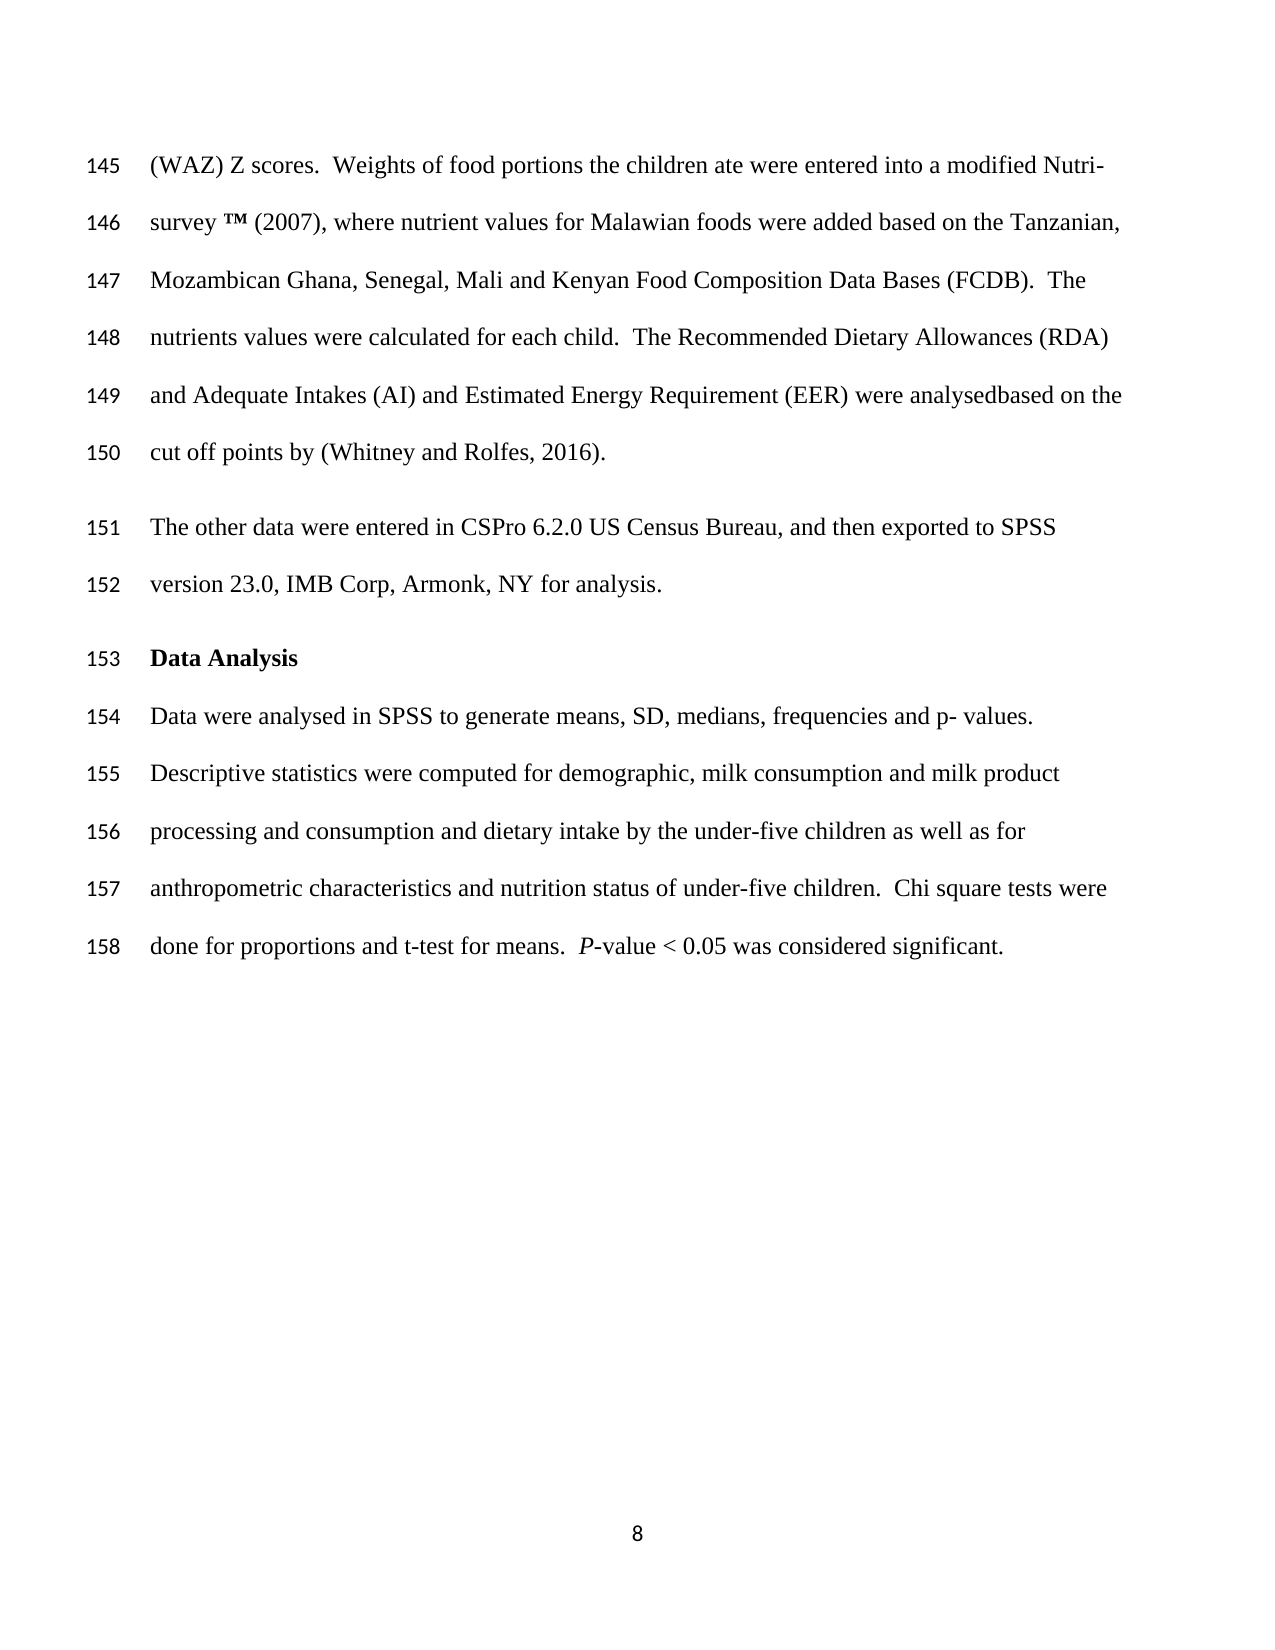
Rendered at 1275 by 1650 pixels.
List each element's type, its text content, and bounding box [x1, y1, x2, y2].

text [150, 150, 1125, 466]
text The other data were entered in CSPro 6.2.0 US Census Bureau, and then exported to SPSS version 23.0, IMB Corp, Armonk, NY for analysis. [150, 512, 1125, 598]
subtitle Data Analysis [150, 643, 1125, 672]
text Data were analysed in SPSS to generate means, SD, medians, frequencies and p- values. Descriptive statistics were computed for demographic, milk consumption and milk product processing and consumption and dietary intake by the under-five children as well as for anthropometric characteristics and nutrition status of under-five children. Chi square tests were done for proportions and t-test for means. P-value ˂ 0.05 was considered significant. [150, 701, 1125, 959]
